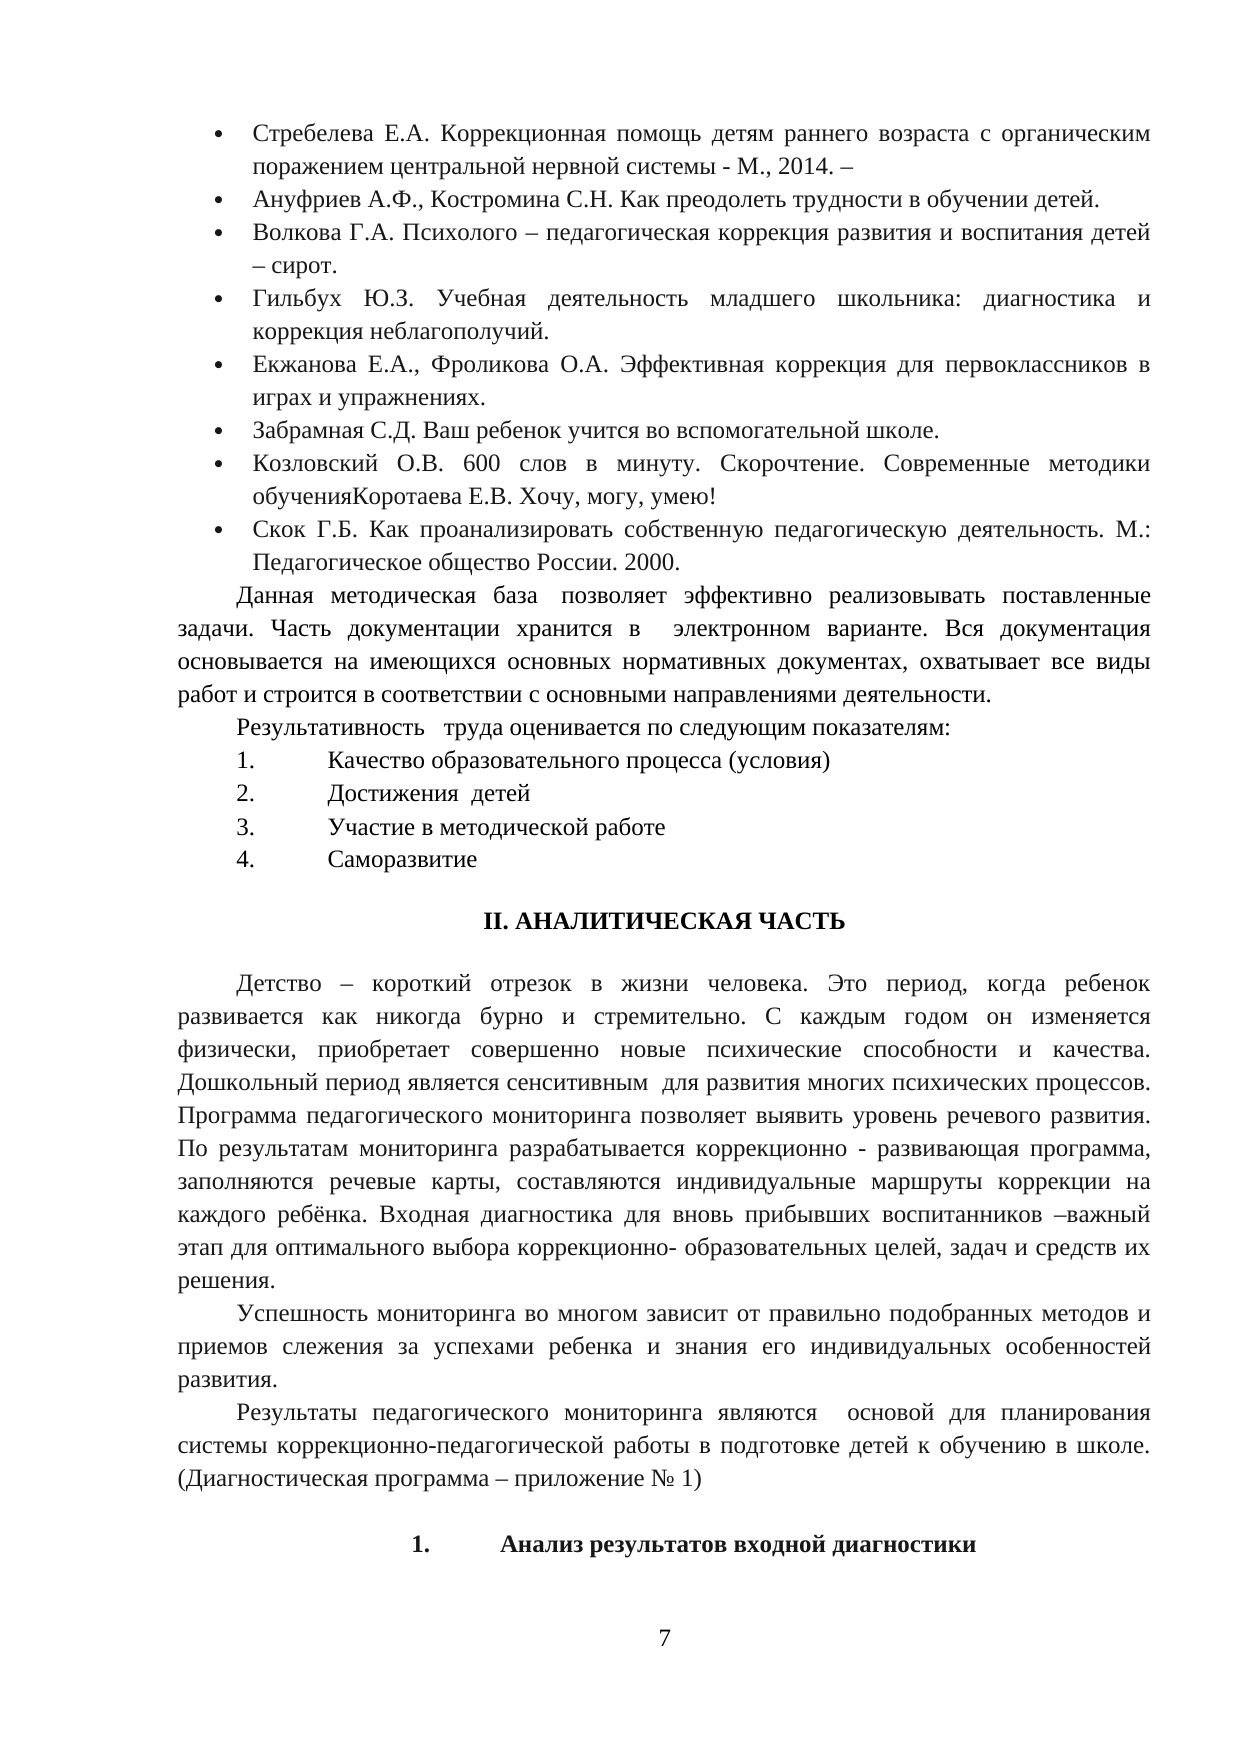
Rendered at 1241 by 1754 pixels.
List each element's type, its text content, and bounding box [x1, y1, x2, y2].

list Гильбух Ю.З. Учебная деятельность младшего школьника: диагностика и коррекция неблагополучий. [215, 283, 1152, 345]
text Результаты педагогического мониторинга являются основой для планирования системы коррекционно-педагогической работы в подготовке детей к обучению в школе. (Диагностическая программа – приложение № 1) [177, 1397, 1152, 1492]
list Анализ результатов входной диагностики [177, 1529, 1152, 1558]
list Скок Г.Б. Как проанализировать собственную педагогическую деятельность. М.: Педагогическое общество России. 2000. [215, 514, 1152, 576]
list Ануфриев А.Ф., Костромина С.Н. Как преодолеть трудности в обучении детей. [215, 184, 1152, 213]
list Участие в методической работе [177, 812, 1152, 840]
list Забрамная С.Д. Ваш ребенок учится во вспомогательной школе. [215, 415, 1152, 444]
list Екжанова Е.А., Фроликова О.А. Эффективная коррекция для первоклассников в играх и упражнениях. [215, 349, 1152, 411]
text Данная методическая база позволяет эффективно реализовывать поставленные задачи. Часть документации хранится в электронном варианте. Вся документация основывается на имеющихся основных нормативных документах, охватывает все виды работ и строится в соответствии с основными направлениями деятельности. [177, 580, 1152, 708]
list Волкова Г.А. Психолого – педагогическая коррекция развития и воспитания детей – сирот. [215, 217, 1152, 279]
text Результативность труда оценивается по следующим показателям: [177, 712, 1152, 741]
list Достижения детей [177, 778, 1152, 807]
text Успешность мониторинга во многом зависит от правильно подобранных методов и приемов слежения за успехами ребенка и знания его индивидуальных особенностей развития. [177, 1298, 1152, 1393]
text Детство – короткий отрезок в жизни человека. Это период, когда ребенок развивается как никогда бурно и стремительно. С каждым годом он изменяется физически, приобретает совершенно новые психические способности и качества. Дошкольный период является сенситивным для развития многих психических процессов. Программа педагогического мониторинга позволяет выявить уровень речевого развития. По результатам мониторинга разрабатывается коррекционно - развивающая программа, заполняются речевые карты, составляются индивидуальные маршруты коррекции на каждого ребёнка. Входная диагностика для вновь прибывших воспитанников –важный этап для оптимального выбора коррекционно- образовательных целей, задач и средств их решения. [177, 968, 1152, 1294]
list Качество образовательного процесса (условия) [177, 746, 1152, 774]
list Козловский О.В. 600 слов в минуту. Скорочтение. Современные методики обученияКоротаева Е.В. Хочу, могу, умею! [215, 448, 1152, 510]
list Стребелева Е.А. Коррекционная помощь детям раннего возраста с органическим поражением центральной нервной системы - М., 2014. – [215, 118, 1152, 180]
text II. АНАЛИТИЧЕСКАЯ ЧАСТЬ [177, 906, 1152, 935]
list Саморазвитие [177, 844, 1152, 873]
